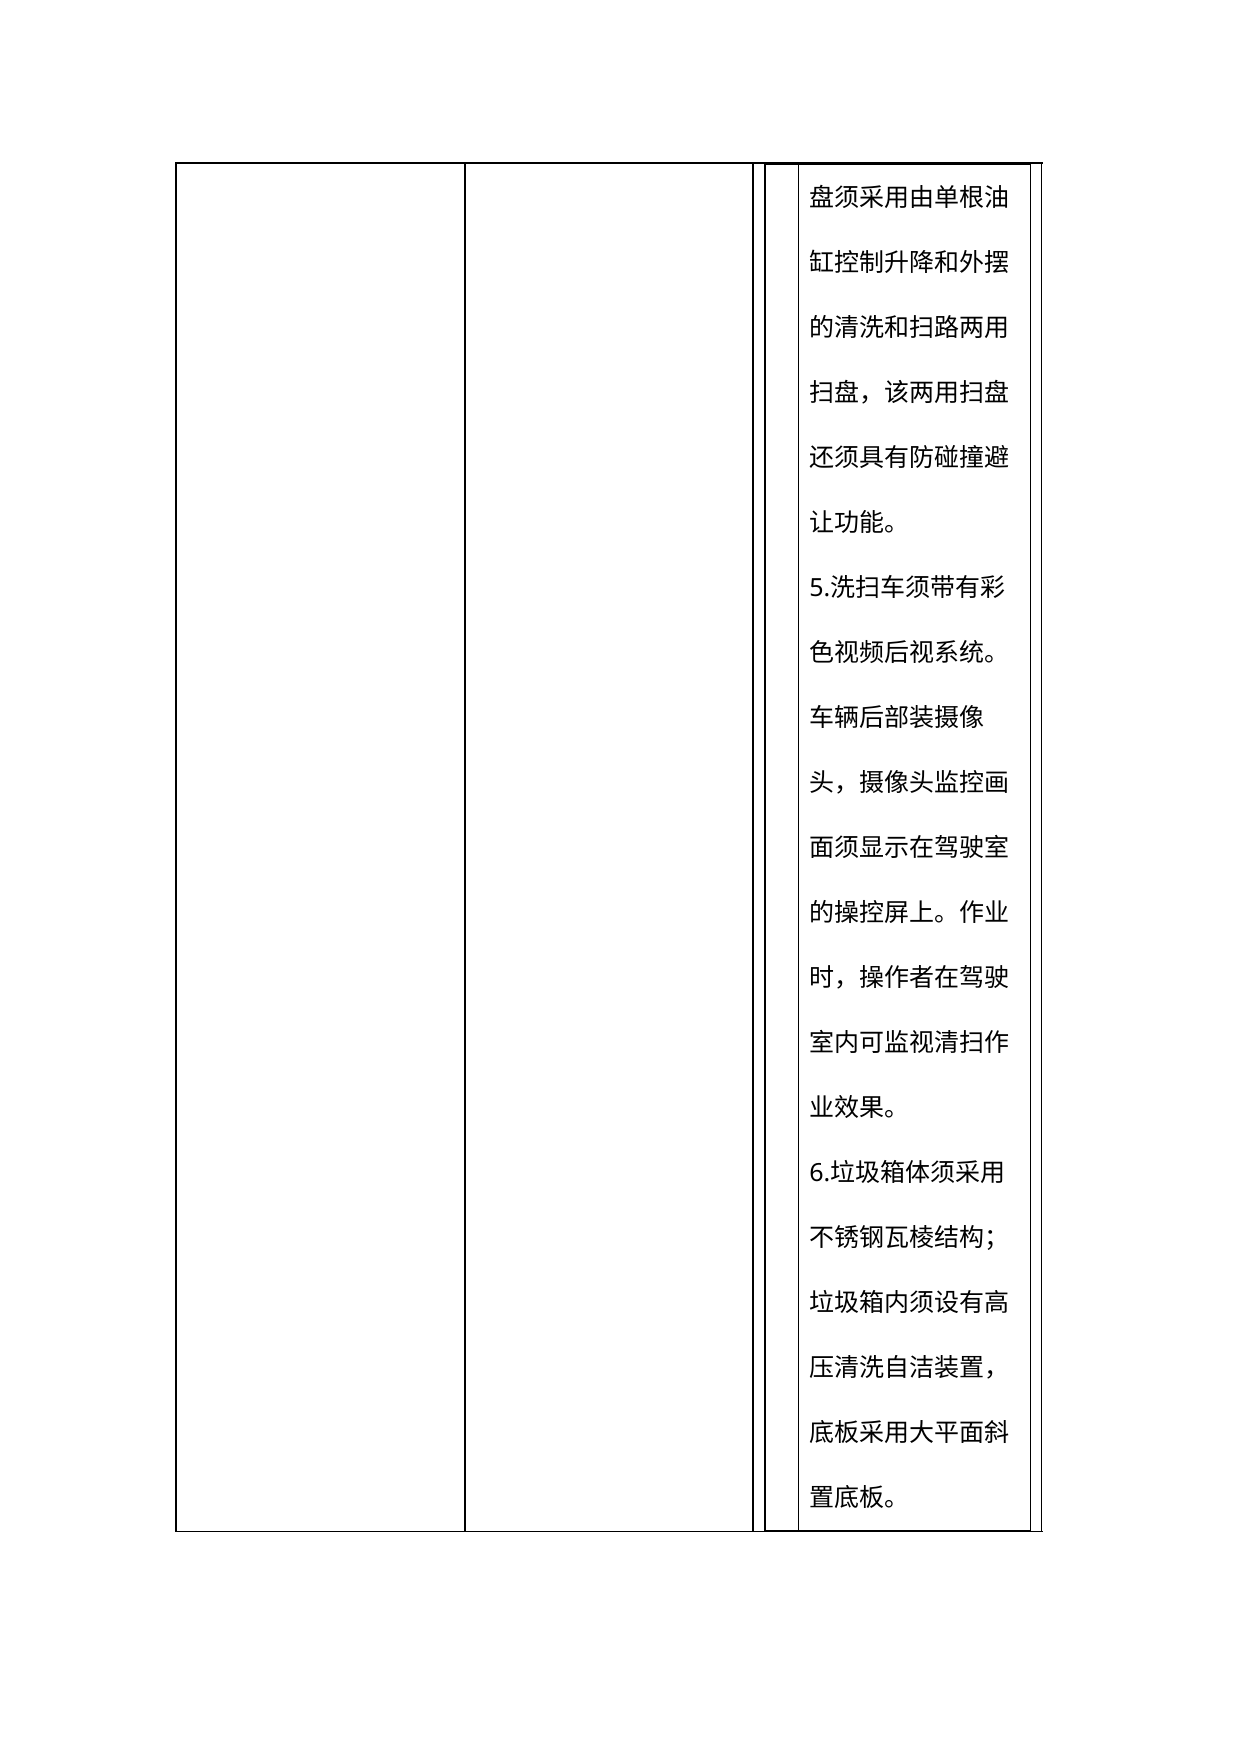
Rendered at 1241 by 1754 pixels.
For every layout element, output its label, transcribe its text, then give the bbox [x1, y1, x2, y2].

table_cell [799, 165, 1030, 1530]
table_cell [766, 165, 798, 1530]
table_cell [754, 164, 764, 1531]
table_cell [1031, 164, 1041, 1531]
table_cell [466, 164, 752, 1531]
table_cell 1 [177, 164, 464, 1531]
